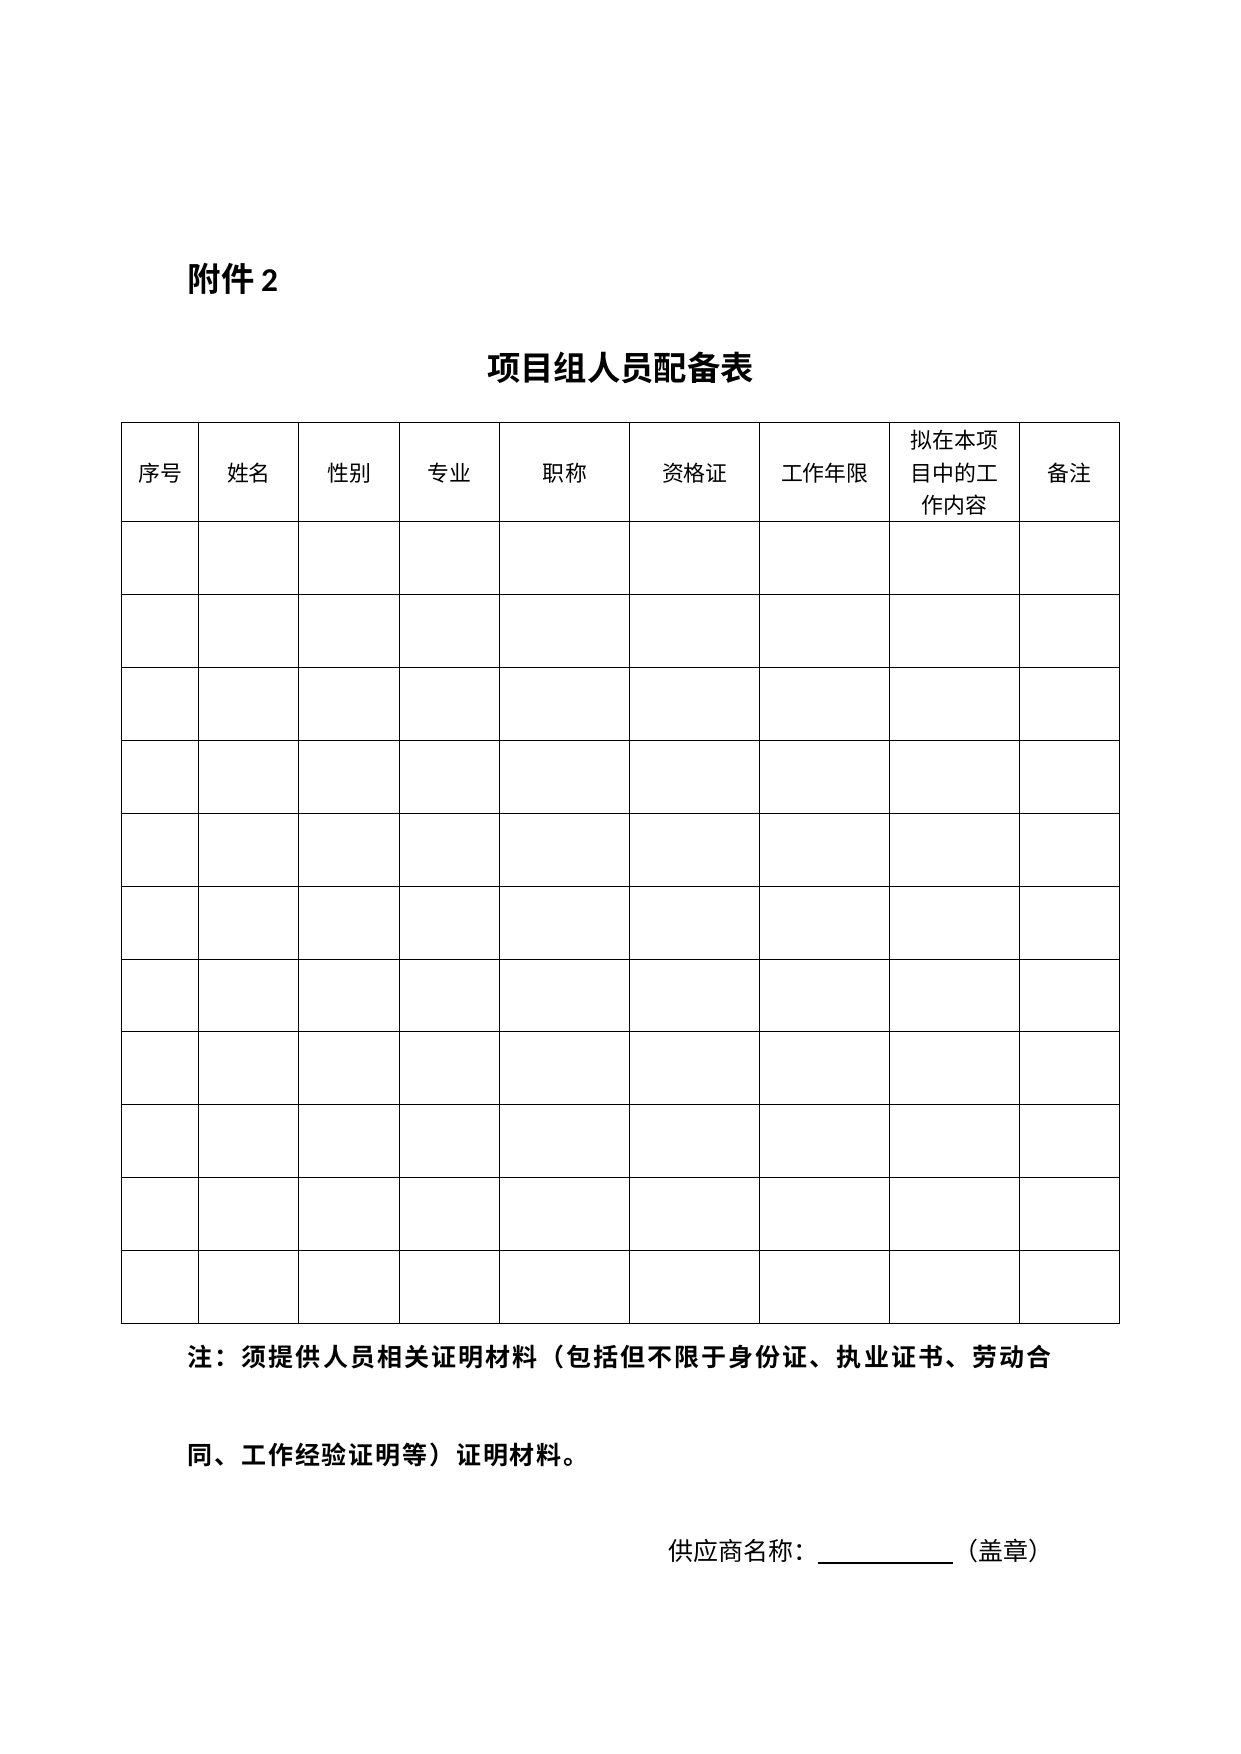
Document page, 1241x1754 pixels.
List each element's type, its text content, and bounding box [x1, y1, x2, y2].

table_cell [500, 668, 629, 740]
table_cell [890, 887, 1019, 958]
table_header 资格证 [630, 423, 759, 521]
table_cell [299, 1251, 399, 1322]
table_header 职称 [500, 423, 629, 521]
table_header 姓名 [199, 423, 298, 521]
table_cell [199, 522, 298, 593]
table_cell [630, 960, 759, 1031]
table_cell [630, 887, 759, 958]
table_cell [760, 1178, 889, 1250]
table_cell [299, 1178, 399, 1250]
table_cell [500, 595, 629, 667]
table_header 性别 [299, 423, 399, 521]
table_cell [1020, 1251, 1119, 1322]
text 注：须提供人员相关证明材料（包括但不限于身份证、执业证书、劳动合同、工作经验证明等）证明材料。 [187, 1324, 1053, 1486]
table_cell [400, 814, 499, 886]
table_cell [1020, 960, 1119, 1031]
table_cell [122, 887, 198, 958]
table_cell [199, 887, 298, 958]
table_cell [400, 522, 499, 593]
table_cell [890, 668, 1019, 740]
table_cell [199, 1032, 298, 1104]
table_cell [890, 1178, 1019, 1250]
table_cell [630, 522, 759, 593]
table_cell [400, 1251, 499, 1322]
table_cell [500, 887, 629, 958]
table_cell [500, 960, 629, 1031]
table_cell [299, 1105, 399, 1177]
table_cell [760, 887, 889, 958]
table_cell [630, 1032, 759, 1104]
table_cell [199, 814, 298, 886]
table_cell [630, 814, 759, 886]
table_cell [890, 960, 1019, 1031]
table_cell [890, 595, 1019, 667]
table_cell [400, 887, 499, 958]
table_cell [299, 595, 399, 667]
table_header 备注 [1020, 423, 1119, 521]
table_cell [890, 1105, 1019, 1177]
table_cell [760, 814, 889, 886]
table_cell [500, 1178, 629, 1250]
table_cell [199, 741, 298, 813]
table_cell [760, 741, 889, 813]
table_cell [760, 1105, 889, 1177]
table_cell [122, 1251, 198, 1322]
table_cell [122, 1032, 198, 1104]
table_cell [299, 522, 399, 593]
table_header 拟在本项目中的工作内容 [890, 423, 1019, 521]
table_cell [630, 668, 759, 740]
table_cell [400, 1178, 499, 1250]
table_cell [122, 668, 198, 740]
table_cell [1020, 1105, 1119, 1177]
table_cell [299, 887, 399, 958]
table_cell [199, 1251, 298, 1322]
table_cell [199, 1105, 298, 1177]
table_header 专业 [400, 423, 499, 521]
table_cell [500, 1032, 629, 1104]
table_cell [760, 668, 889, 740]
table_cell [1020, 741, 1119, 813]
table_cell [122, 1105, 198, 1177]
table_cell [299, 814, 399, 886]
table_cell [760, 522, 889, 593]
table_cell [400, 960, 499, 1031]
table_cell [122, 741, 198, 813]
table_cell [890, 741, 1019, 813]
table_cell [890, 1032, 1019, 1104]
table_cell [500, 814, 629, 886]
table_cell [500, 522, 629, 593]
table_cell [760, 1032, 889, 1104]
table_cell [1020, 595, 1119, 667]
table_cell [890, 1251, 1019, 1322]
table_cell [1020, 668, 1119, 740]
table_cell [299, 960, 399, 1031]
table_cell [400, 741, 499, 813]
table_cell [122, 960, 198, 1031]
table_cell [630, 741, 759, 813]
table_cell [299, 1032, 399, 1104]
table_cell [299, 668, 399, 740]
table_cell [1020, 522, 1119, 593]
table_header 序号 [122, 423, 198, 521]
table_cell [500, 1105, 629, 1177]
table_cell [199, 668, 298, 740]
table_cell [630, 1105, 759, 1177]
table_cell [400, 1105, 499, 1177]
table_cell [760, 960, 889, 1031]
table_cell [122, 814, 198, 886]
table_cell [199, 960, 298, 1031]
table_cell [1020, 1178, 1119, 1250]
table_cell [760, 1251, 889, 1322]
table_cell [630, 1178, 759, 1250]
table_cell [199, 1178, 298, 1250]
table_cell [500, 741, 629, 813]
table_cell [400, 1032, 499, 1104]
text 附件2 [187, 244, 1053, 309]
table_cell [400, 668, 499, 740]
table_cell [299, 741, 399, 813]
table_cell [199, 595, 298, 667]
table_header 工作年限 [760, 423, 889, 521]
table_cell [630, 1251, 759, 1322]
text 供应商名称： （盖章） [187, 1517, 1053, 1582]
table_cell [630, 595, 759, 667]
text 项目组人员配备表 [187, 333, 1053, 398]
table_cell [122, 595, 198, 667]
table_cell [400, 595, 499, 667]
table_cell [890, 814, 1019, 886]
table_cell [1020, 887, 1119, 958]
table_cell [1020, 814, 1119, 886]
table_cell [890, 522, 1019, 593]
table_cell [500, 1251, 629, 1322]
table_cell [1020, 1032, 1119, 1104]
table_cell [122, 522, 198, 593]
table_cell [122, 1178, 198, 1250]
table_cell [760, 595, 889, 667]
